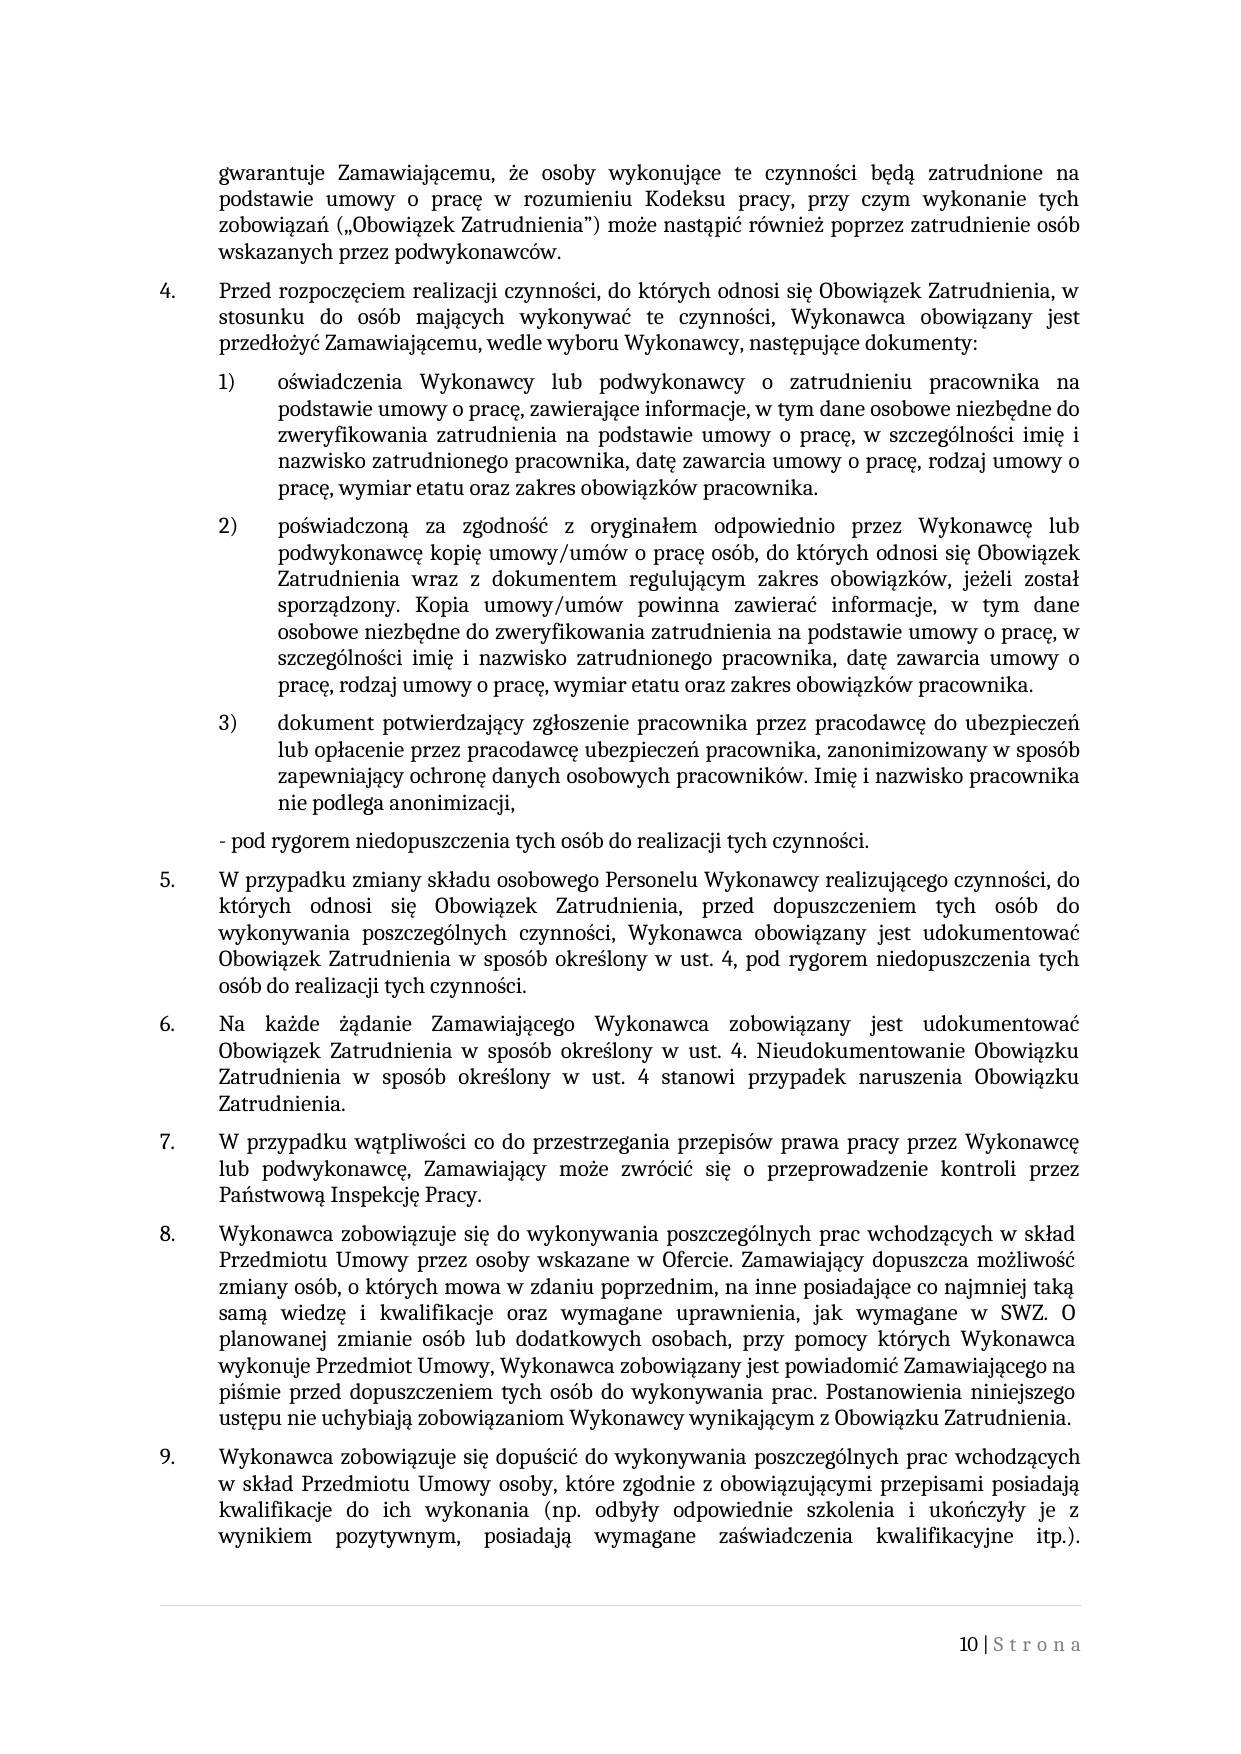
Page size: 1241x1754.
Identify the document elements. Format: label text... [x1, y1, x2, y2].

text 5. W przypadku zmiany składu osobowego Personelu Wykonawcy realizującego czynności, do których odnosi się Obowiązek Zatrudnienia, przed dopuszczeniem tych osób do wykonywania poszczególnych czynności, Wykonawca obowiązany jest udokumentować Obowiązek Zatrudnienia w sposób określony w ust. 4, pod rygorem niedopuszczenia tych osób do realizacji tych czynności. [159, 867, 1081, 999]
text 4. Przed rozpoczęciem realizacji czynności, do których odnosi się Obowiązek Zatrudnienia, w stosunku do osób mających wykonywać te czynności, Wykonawca obowiązany jest przedłożyć Zamawiającemu, wedle wyboru Wykonawcy, następujące dokumenty: [159, 277, 1081, 356]
text 2) poświadczoną za zgodność z oryginałem odpowiednio przez Wykonawcę lub podwykonawcę kopię umowy/umów o pracę osób, do których odnosi się Obowiązek Zatrudnienia wraz z dokumentem regulującym zakres obowiązków, jeżeli został sporządzony. Kopia umowy/umów powinna zawierać informacje, w tym dane osobowe niezbędne do zweryfikowania zatrudnienia na podstawie umowy o pracę, w szczególności imię i nazwisko zatrudnionego pracownika, datę zawarcia umowy o pracę, rodzaj umowy o pracę, wymiar etatu oraz zakres obowiązków pracownika. [218, 513, 1081, 698]
text 1) oświadczenia Wykonawcy lub podwykonawcy o zatrudnieniu pracownika na podstawie umowy o pracę, zawierające informacje, w tym dane osobowe niezbędne do zweryfikowania zatrudnienia na podstawie umowy o pracę, w szczególności imię i nazwisko zatrudnionego pracownika, datę zawarcia umowy o pracę, rodzaj umowy o pracę, wymiar etatu oraz zakres obowiązków pracownika. [218, 369, 1081, 501]
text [159, 1444, 1081, 1549]
text - pod rygorem niedopuszczenia tych osób do realizacji tych czynności. [218, 828, 1081, 854]
text 8. Wykonawca zobowiązuje się do wykonywania poszczególnych prac wchodzących w skład Przedmiotu Umowy przez osoby wskazane w Ofercie. Zamawiający dopuszcza możliwość zmiany osób, o których mowa w zdaniu poprzednim, na inne posiadające co najmniej taką samą wiedzę i kwalifikacje oraz wymagane uprawnienia, jak wymagane w SWZ. O planowanej zmianie osób lub dodatkowych osobach, przy pomocy których Wykonawca wykonuje Przedmiot Umowy, Wykonawca zobowiązany jest powiadomić Zamawiającego na piśmie przed dopuszczeniem tych osób do wykonywania prac. Postanowienia niniejszego ustępu nie uchybiają zobowiązaniom Wykonawcy wynikającym z Obowiązku Zatrudnienia. [159, 1221, 1077, 1432]
text 3) dokument potwierdzający zgłoszenie pracownika przez pracodawcę do ubezpieczeń lub opłacenie przez pracodawcę ubezpieczeń pracownika, zanonimizowany w sposób zapewniający ochronę danych osobowych pracowników. Imię i nazwisko pracownika nie podlega anonimizacji, [218, 710, 1081, 816]
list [159, 159, 1081, 265]
text 6. Na każde żądanie Zamawiającego Wykonawca zobowiązany jest udokumentować Obowiązek Zatrudnienia w sposób określony w ust. 4. Nieudokumentowanie Obowiązku Zatrudnienia w sposób określony w ust. 4 stanowi przypadek naruszenia Obowiązku Zatrudnienia. [159, 1011, 1081, 1117]
text 7. W przypadku wątpliwości co do przestrzegania przepisów prawa pracy przez Wykonawcę lub podwykonawcę, Zamawiający może zwrócić się o przeprowadzenie kontroli przez Państwową Inspekcję Pracy. [159, 1129, 1081, 1208]
